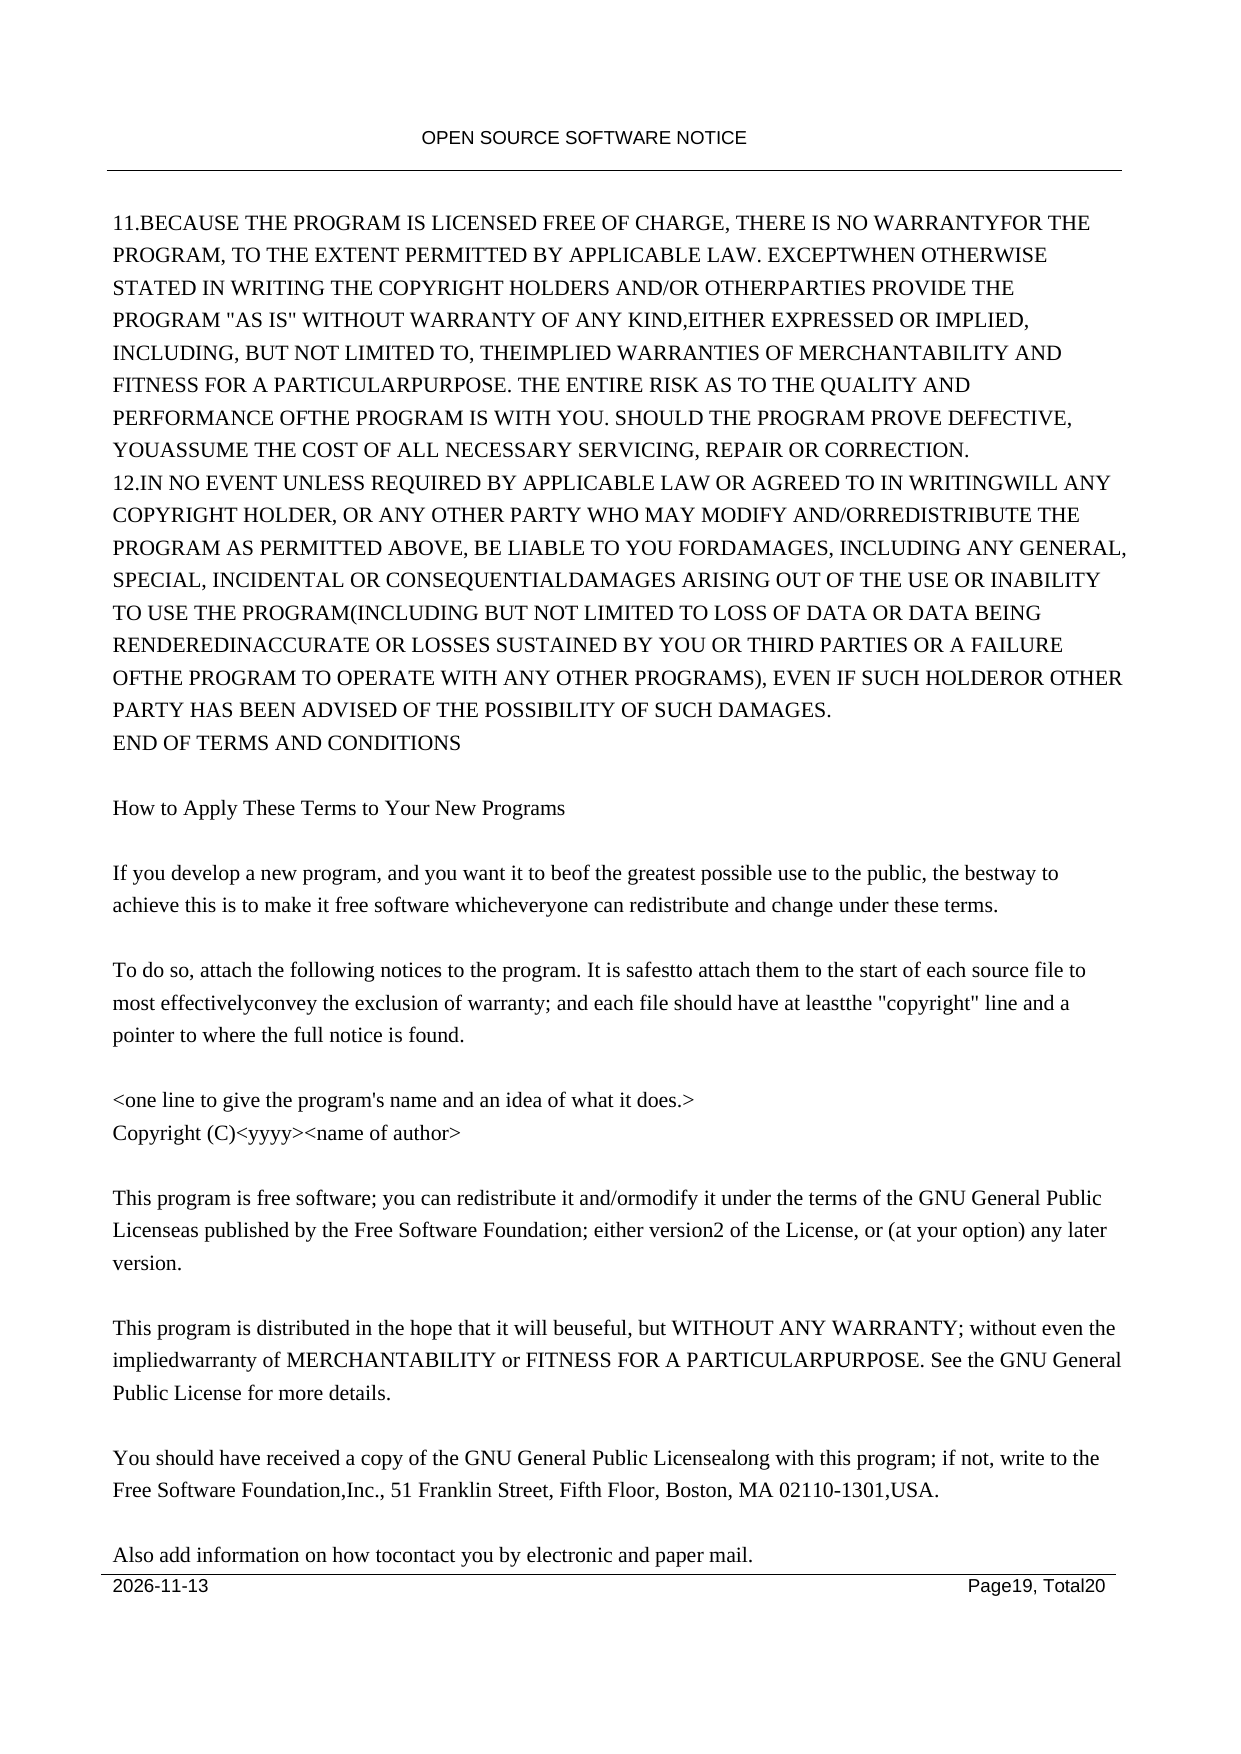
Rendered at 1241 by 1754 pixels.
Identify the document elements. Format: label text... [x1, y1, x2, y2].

text This program is free software; you can redistribute it and/ormodify it under the terms of the GNU General Public Licenseas published by the Free Software Foundation; either version2 of the License, or (at your option) any later version. [112, 1181, 1128, 1279]
text This program is distributed in the hope that it will beuseful, but WITHOUT ANY WARRANTY; without even the impliedwarranty of MERCHANTABILITY or FITNESS FOR A PARTICULARPURPOSE. See the GNU General Public License for more details. [112, 1311, 1128, 1409]
text <one line to give the program's name and an idea of what it does.> [112, 1084, 1128, 1116]
text 11.BECAUSE THE PROGRAM IS LICENSED FREE OF CHARGE, THERE IS NO WARRANTYFOR THE PROGRAM, TO THE EXTENT PERMITTED BY APPLICABLE LAW. EXCEPTWHEN OTHERWISE STATED IN WRITING THE COPYRIGHT HOLDERS AND/OR OTHERPARTIES PROVIDE THE PROGRAM "AS IS" WITHOUT WARRANTY OF ANY KIND,EITHER EXPRESSED OR IMPLIED, INCLUDING, BUT NOT LIMITED TO, THEIMPLIED WARRANTIES OF MERCHANTABILITY AND FITNESS FOR A PARTICULARPURPOSE. THE ENTIRE RISK AS TO THE QUALITY AND PERFORMANCE OFTHE PROGRAM IS WITH YOU. SHOULD THE PROGRAM PROVE DEFECTIVE, YOUASSUME THE COST OF ALL NECESSARY SERVICING, REPAIR OR CORRECTION. [112, 206, 1128, 466]
text How to Apply These Terms to Your New Programs [112, 791, 1128, 824]
text 12.IN NO EVENT UNLESS REQUIRED BY APPLICABLE LAW OR AGREED TO IN WRITINGWILL ANY COPYRIGHT HOLDER, OR ANY OTHER PARTY WHO MAY MODIFY AND/ORREDISTRIBUTE THE PROGRAM AS PERMITTED ABOVE, BE LIABLE TO YOU FORDAMAGES, INCLUDING ANY GENERAL, SPECIAL, INCIDENTAL OR CONSEQUENTIALDAMAGES ARISING OUT OF THE USE OR INABILITY TO USE THE PROGRAM(INCLUDING BUT NOT LIMITED TO LOSS OF DATA OR DATA BEING RENDEREDINACCURATE OR LOSSES SUSTAINED BY YOU OR THIRD PARTIES OR A FAILURE OFTHE PROGRAM TO OPERATE WITH ANY OTHER PROGRAMS), EVEN IF SUCH HOLDEROR OTHER PARTY HAS BEEN ADVISED OF THE POSSIBILITY OF SUCH DAMAGES. [112, 466, 1128, 726]
text Copyright (C)<yyyy><name of author> [112, 1116, 1128, 1149]
text Also add information on how tocontact you by electronic and paper mail. [112, 1539, 1128, 1571]
text To do so, attach the following notices to the program. It is safestto attach them to the start of each source file to most effectivelyconvey the exclusion of warranty; and each file should have at leastthe "copyright" line and a pointer to where the full notice is found. [112, 954, 1128, 1051]
text END OF TERMS AND CONDITIONS [112, 726, 1128, 759]
text If you develop a new program, and you want it to beof the greatest possible use to the public, the bestway to achieve this is to make it free software whicheveryone can redistribute and change under these terms. [112, 856, 1128, 921]
text You should have received a copy of the GNU General Public Licensealong with this program; if not, write to the Free Software Foundation,Inc., 51 Franklin Street, Fifth Floor, Boston, MA 02110-1301,USA. [112, 1441, 1128, 1506]
